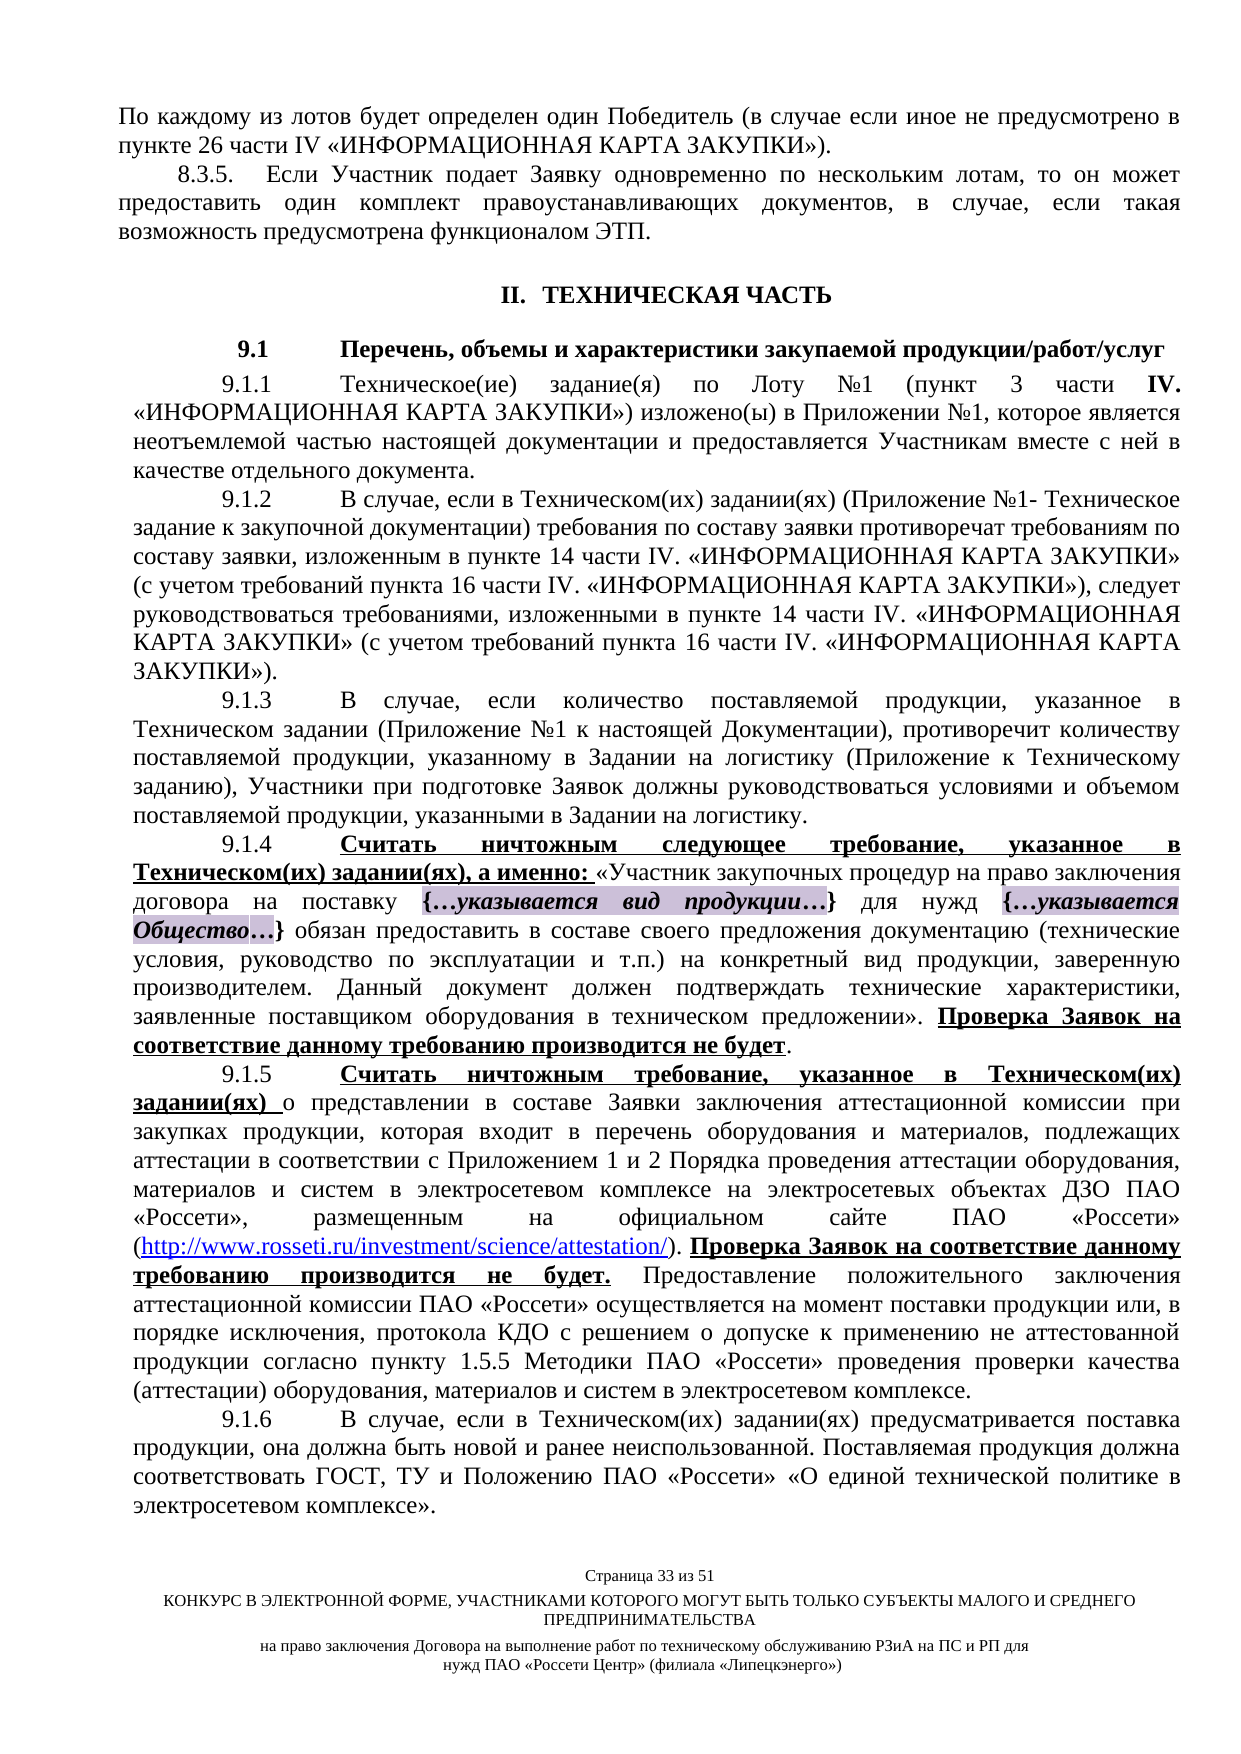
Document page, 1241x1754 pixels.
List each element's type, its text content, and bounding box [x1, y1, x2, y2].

subtitle Перечень, объемы и характеристики закупаемой продукции/работ/услуг [178, 334, 1181, 363]
subtitle В случае, если в Техническом(их) задании(ях) (Приложение №1- Техническое задание к закупочной документации) требования по составу заявки противоречат требованиям по составу заявки, изложенным в пункте 14 части IV. «ИНФОРМАЦИОННАЯ КАРТА ЗАКУПКИ» (с учетом требований пункта 16 части IV. «ИНФОРМАЦИОННАЯ КАРТА ЗАКУПКИ»), следует руководствоваться требованиями, изложенными в пункте 14 части IV. «ИНФОРМАЦИОННАЯ КАРТА ЗАКУПКИ» (с учетом требований пункта 16 части IV. «ИНФОРМАЦИОННАЯ КАРТА ЗАКУПКИ»). [133, 484, 1181, 685]
subtitle В случае, если количество поставляемой продукции, указанное в Техническом задании (Приложение №1 к настоящей Документации), противоречит количеству поставляемой продукции, указанному в Задании на логистику (Приложение к Техническому заданию), Участники при подготовке Заявок должны руководствоваться условиями и объемом поставляемой продукции, указанными в Задании на логистику. [133, 685, 1181, 829]
subtitle ТЕХНИЧЕСКАЯ ЧАСТЬ [118, 280, 1181, 309]
subtitle Считать ничтожным следующее требование, указанное в Техническом(их) задании(ях), а именно: «Участник закупочных процедур на право заключения договора на поставку {…указывается вид продукции…} для нужд {…указывается Общество…} обязан предоставить в составе своего предложения документацию (технические условия, руководство по эксплуатации и т.п.) на конкретный вид продукции, заверенную производителем. Данный документ должен подтверждать технические характеристики, заявленные поставщиком оборудования в техническом предложении». Проверка Заявок на соответствие данному требованию производится не будет. [133, 829, 1181, 1059]
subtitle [118, 101, 1181, 159]
subtitle Техническое(ие) задание(я) по Лоту №1 (пункт 3 части IV. «ИНФОРМАЦИОННАЯ КАРТА ЗАКУПКИ») изложено(ы) в Приложении №1, которое является неотъемлемой частью настоящей документации и предоставляется Участникам вместе с ней в качестве отдельного документа. [133, 369, 1181, 484]
subtitle Если Участник подает Заявку одновременно по нескольким лотам, то он может предоставить один комплект правоустанавливающих документов, в случае, если такая возможность предусмотрена функционалом ЭТП. [118, 159, 1181, 245]
subtitle Считать ничтожным требование, указанное в Техническом(их) задании(ях) о представлении в составе Заявки заключения аттестационной комиссии при закупках продукции, которая входит в перечень оборудования и материалов, подлежащих аттестации в соответствии с Приложением 1 и 2 Порядка проведения аттестации оборудования, материалов и систем в электросетевом комплексе на электросетевых объектах ДЗО ПАО «Россети», размещенным на официальном сайте ПАО «Россети» (http://www.rosseti.ru/investment/science/attestation/). Проверка Заявок на соответствие данному требованию производится не будет. Предоставление положительного заключения аттестационной комиссии ПАО «Россети» осуществляется на момент поставки продукции или, в порядке исключения, протокола КДО с решением о допуске к применению не аттестованной продукции согласно пункту 1.5.5 Методики ПАО «Россети» проведения проверки качества (аттестации) оборудования, материалов и систем в электросетевом комплексе. [133, 1059, 1181, 1404]
subtitle В случае, если в Техническом(их) задании(ях) предусматривается поставка продукции, она должна быть новой и ранее неиспользованной. Поставляемая продукция должна соответствовать ГОСТ, ТУ и Положению ПАО «Россети» «О единой технической политике в электросетевом комплексе». [133, 1404, 1181, 1519]
